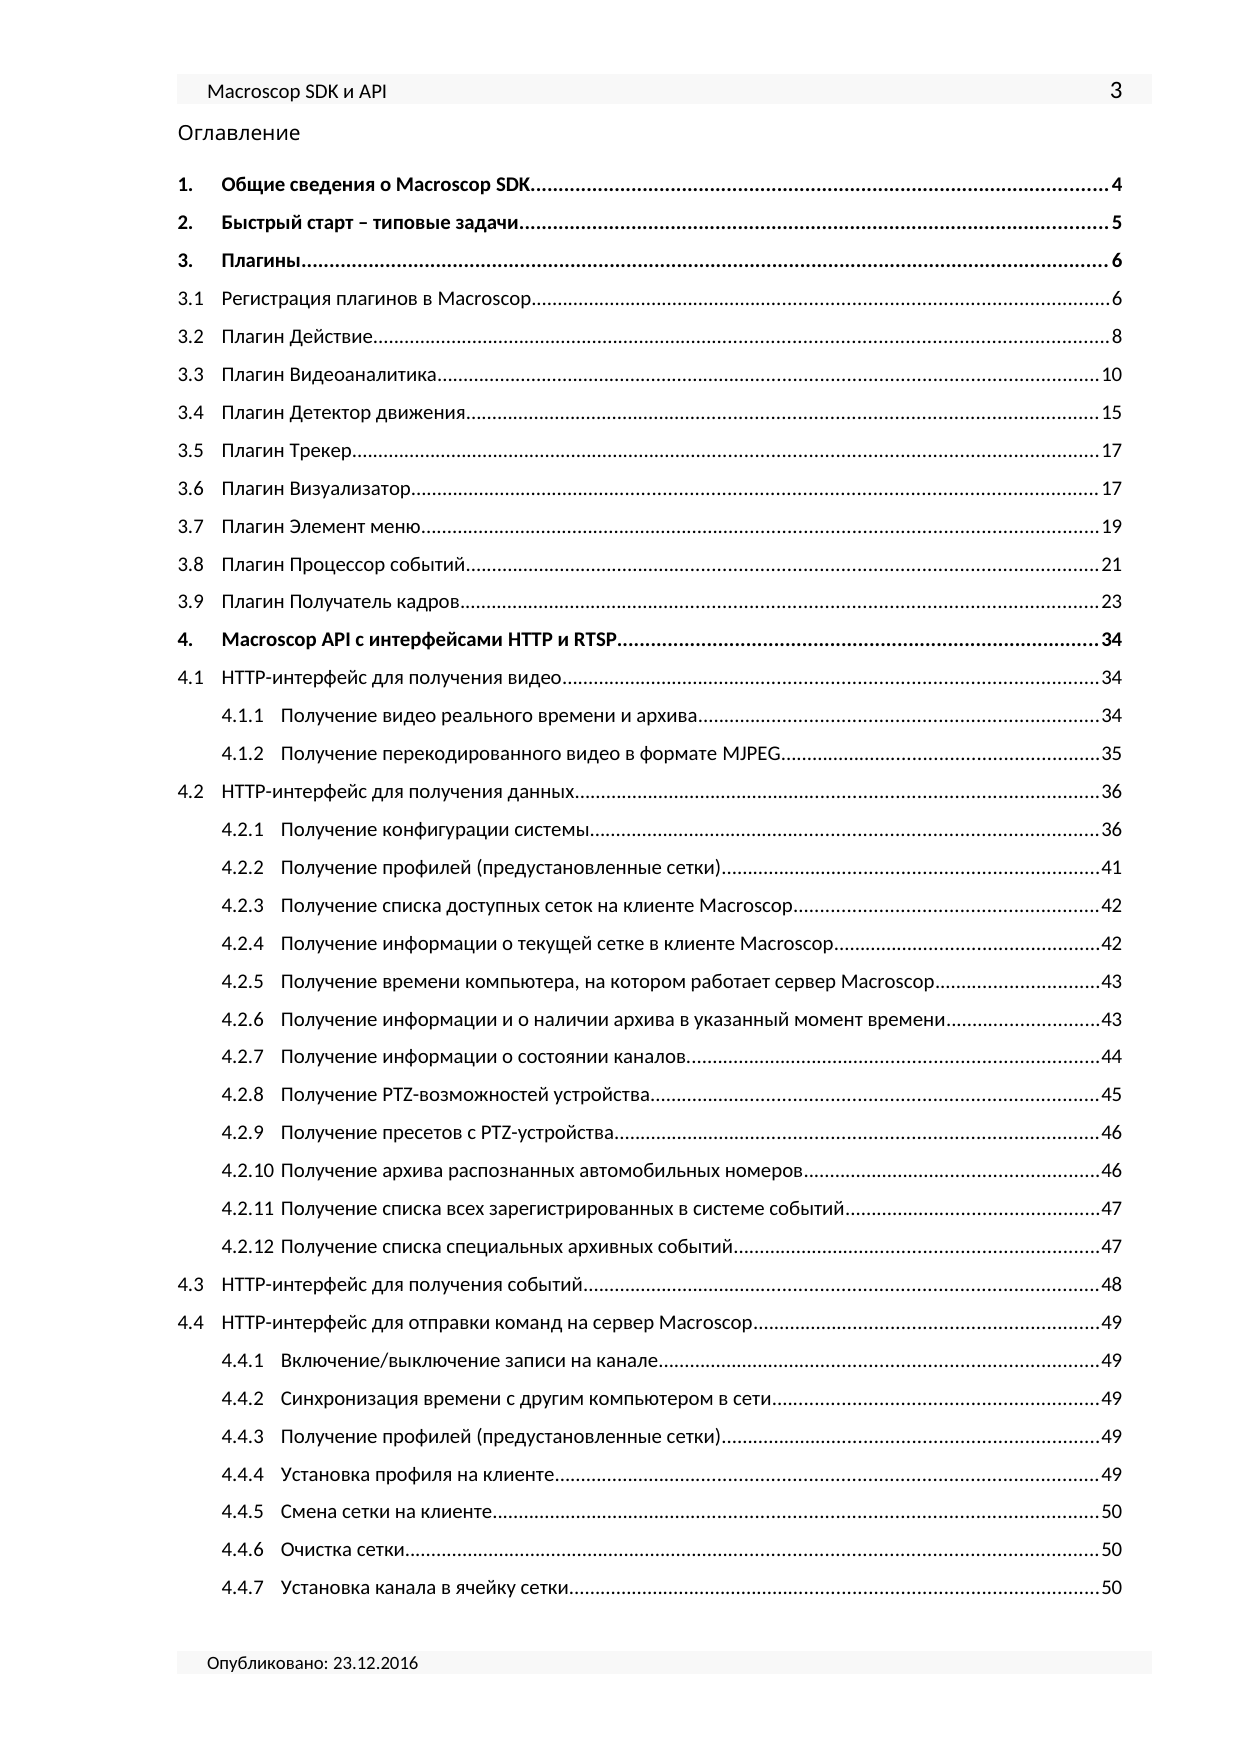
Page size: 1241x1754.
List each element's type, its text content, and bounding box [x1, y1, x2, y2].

text 1. Общие сведения о Macroscop SDK 4 [177, 172, 1152, 197]
text 4.2.6 Получение информации и о наличии архива в указанный момент времени 43 [221, 1006, 1152, 1031]
text 4. Macroscop API с интерфейсами HTTP и RTSP 34 [177, 627, 1152, 652]
text 3.2 Плагин Действие 8 [177, 323, 1152, 349]
text 3.8 Плагин Процессор событий 21 [177, 551, 1152, 576]
text 4.2.8 Получение PTZ-возможностей устройства 45 [221, 1082, 1152, 1107]
text 3.1 Регистрация плагинов в Macroscop 6 [177, 285, 1152, 311]
text 3.9 Плагин Получатель кадров 23 [177, 589, 1152, 614]
text 4.4.6 Очистка сетки 50 [221, 1537, 1152, 1562]
text 4.2.5 Получение времени компьютера, на котором работает сервер Macroscop 43 [221, 968, 1152, 993]
text 4.4.7 Установка канала в ячейку сетки 50 [221, 1574, 1152, 1600]
text 3.3 Плагин Видеоаналитика 10 [177, 361, 1152, 387]
text 3.5 Плагин Трекер 17 [177, 437, 1152, 462]
text 4.2.1 Получение конфигурации системы 36 [221, 816, 1152, 842]
text Оглавление [177, 118, 1152, 147]
text 3.7 Плагин Элемент меню 19 [177, 513, 1152, 538]
text 4.4.2 Синхронизация времени с другим компьютером в сети 49 [221, 1385, 1152, 1410]
text 3.6 Плагин Визуализатор 17 [177, 475, 1152, 500]
text 4.2.10 Получение архива распознанных автомобильных номеров 46 [221, 1157, 1152, 1183]
text 4.4.1 Включение/выключение записи на канале 49 [221, 1347, 1152, 1372]
text 3. Плагины 6 [177, 247, 1152, 273]
text 4.4.5 Смена сетки на клиенте 50 [221, 1499, 1152, 1524]
text 2. Быстрый старт – типовые задачи 5 [177, 209, 1152, 235]
text 4.4.3 Получение профилей (предустановленные сетки) 49 [221, 1423, 1152, 1448]
text 4.2.9 Получение пресетов с PTZ-устройства 46 [221, 1119, 1152, 1145]
text 4.4.4 Установка профиля на клиенте 49 [221, 1461, 1152, 1486]
text 4.2.7 Получение информации о состоянии каналов. 44 [221, 1044, 1152, 1069]
text 4.2.2 Получение профилей (предустановленные сетки) 41 [221, 854, 1152, 879]
text 4.2.3 Получение списка доступных сеток на клиенте Macroscop 42 [221, 892, 1152, 917]
text 4.3 HTTP-интерфейс для получения событий 48 [177, 1271, 1152, 1297]
text 4.2.11 Получение списка всех зарегистрированных в системе событий 47 [221, 1195, 1152, 1221]
text 4.2.12 Получение списка специальных архивных событий 47 [221, 1233, 1152, 1259]
text 4.1.1 Получение видео реального времени и архива 34 [221, 702, 1152, 728]
text 4.1 HTTP-интерфейс для получения видео 34 [177, 664, 1152, 690]
text 4.2.4 Получение информации о текущей сетке в клиенте Macroscop 42 [221, 930, 1152, 955]
text 4.4 HTTP-интерфейс для отправки команд на сервер Macroscop 49 [177, 1309, 1152, 1334]
text 4.2 HTTP-интерфейс для получения данных 36 [177, 778, 1152, 804]
text 3.4 Плагин Детектор движения 15 [177, 399, 1152, 424]
text 4.1.2 Получение перекодированного видео в формате MJPEG. 35 [221, 740, 1152, 766]
